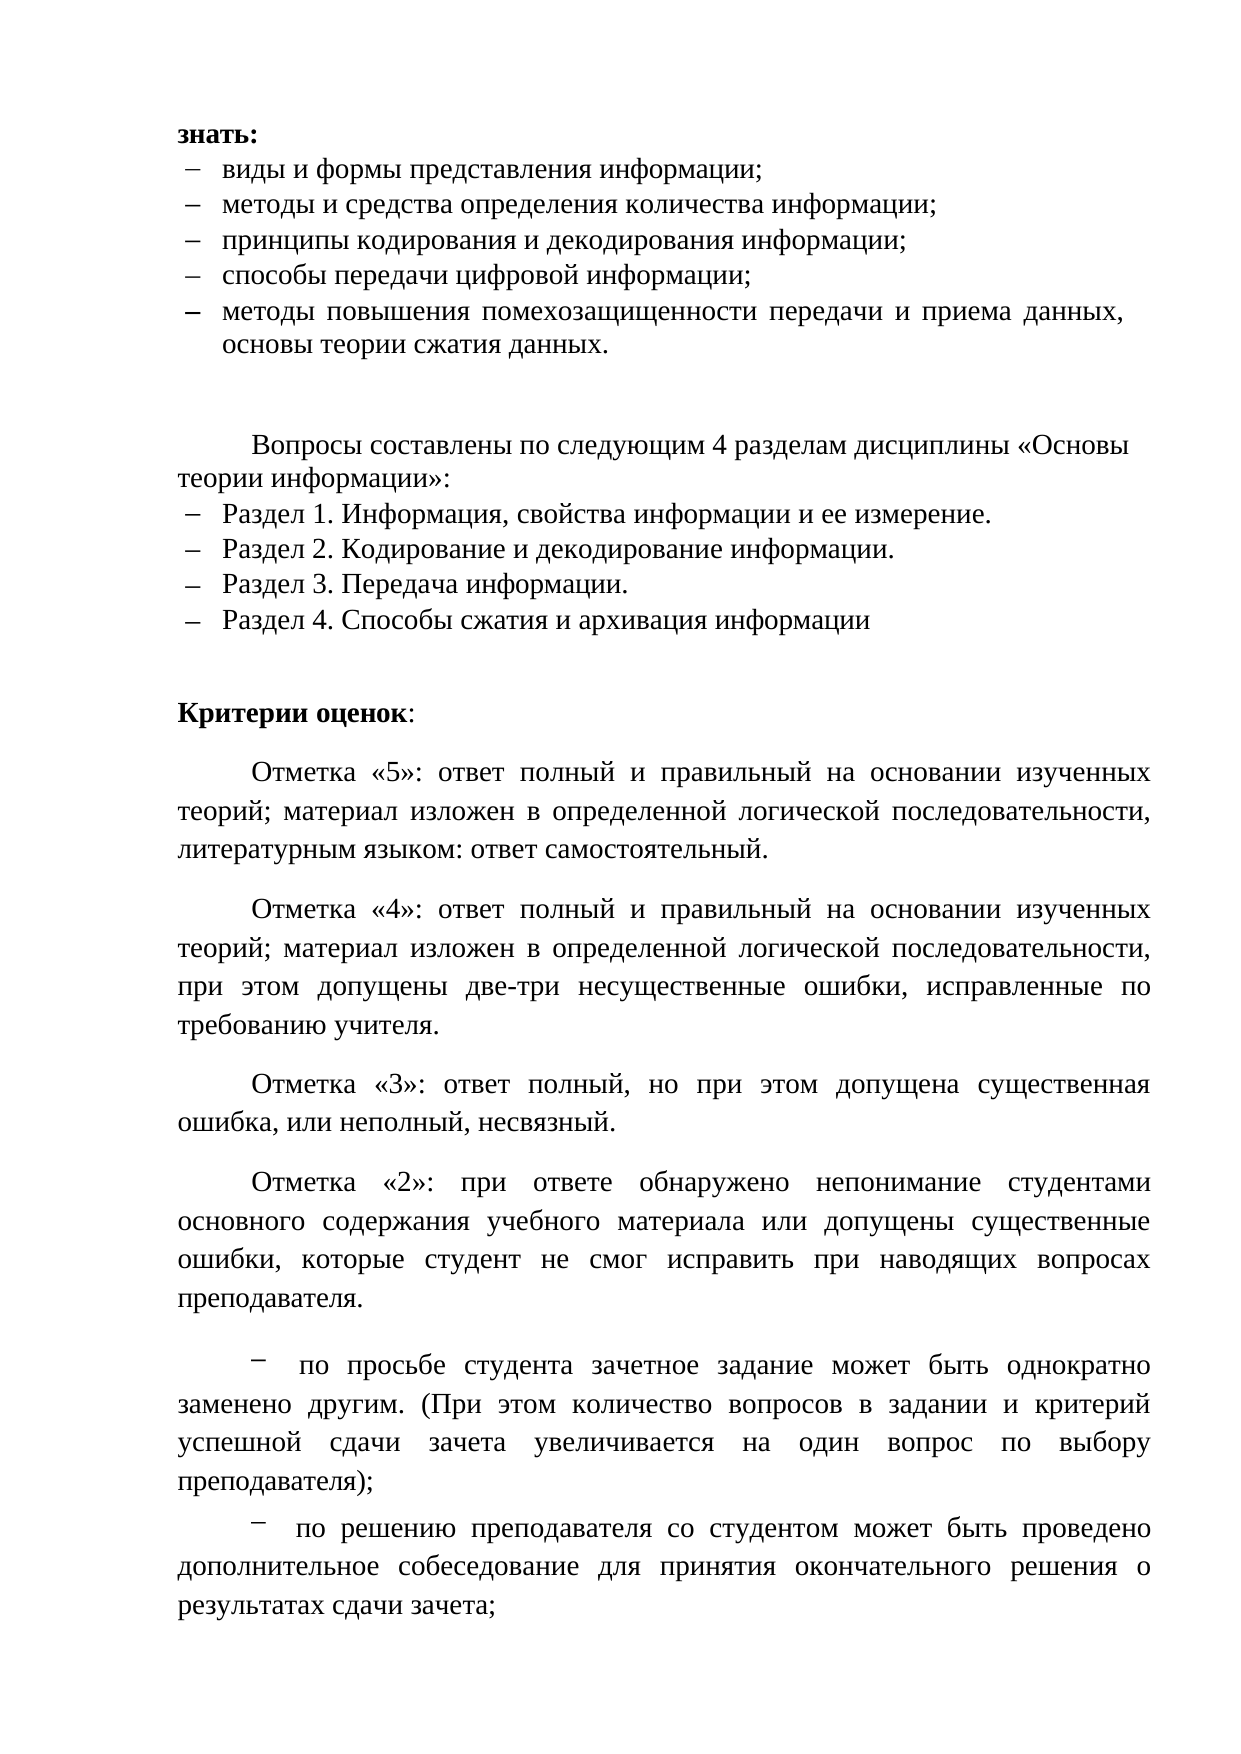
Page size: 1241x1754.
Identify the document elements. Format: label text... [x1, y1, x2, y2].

text Отметка «4»: ответ полный и правильный на основании изученных теорий; материал изложен в определенной логической последовательности, при этом допущены две-три несущественные ошибки, исправленные по требованию учителя. [177, 891, 1152, 1040]
text Отметка «5»: ответ полный и правильный на основании изученных теорий; материал изложен в определенной логической последовательности, литературным языком: ответ самостоятельный. [177, 754, 1152, 865]
text методы повышения помехозащищенности передачи и приема данных, основы теории сжатия данных. [222, 293, 1211, 360]
text знать: [177, 116, 1211, 149]
picture [184, 148, 217, 327]
text виды и формы представления информации; [222, 151, 1211, 184]
text Bопросы составлены по следующим 4 разделам дисциплины «Основы теории информации»: [177, 427, 1211, 494]
picture [251, 1501, 283, 1537]
text методы и средства определения количества информации; принципы кодирования и декодирования информации; способы передачи цифровой информации; [222, 187, 991, 291]
text Раздел 4. Способы сжатия и архивация информации [222, 602, 1211, 636]
text Раздел 3. Передача информации. [222, 567, 1211, 600]
picture [184, 493, 217, 637]
text по просьбе студента зачетное задание может быть однократно заменено другим. (При этом количество вопросов в задании и критерий успешной сдачи зачета увеличивается на один вопрос по выбору преподавателя); [177, 1339, 1152, 1496]
picture [251, 1338, 283, 1375]
text Раздел 1. Информация, свойства информации и ее измерение. Раздел 2. Кодирование и декодирование информации. [222, 496, 1067, 565]
text по решению преподавателя со студентом может быть проведено дополнительное собеседование для принятия окончательного решения о результатах сдачи зачета; [177, 1501, 1152, 1620]
subtitle Критерии оценок: [177, 695, 1211, 729]
text Отметка «2»: при ответе обнаружено непонимание студентами основного содержания учебного материала или допущены существенные ошибки, которые студент не смог исправить при наводящих вопросах преподавателя. [177, 1164, 1152, 1313]
text Отметка «3»: ответ полный, но при этом допущена существенная ошибка, или неполный, несвязный. [177, 1066, 1151, 1138]
